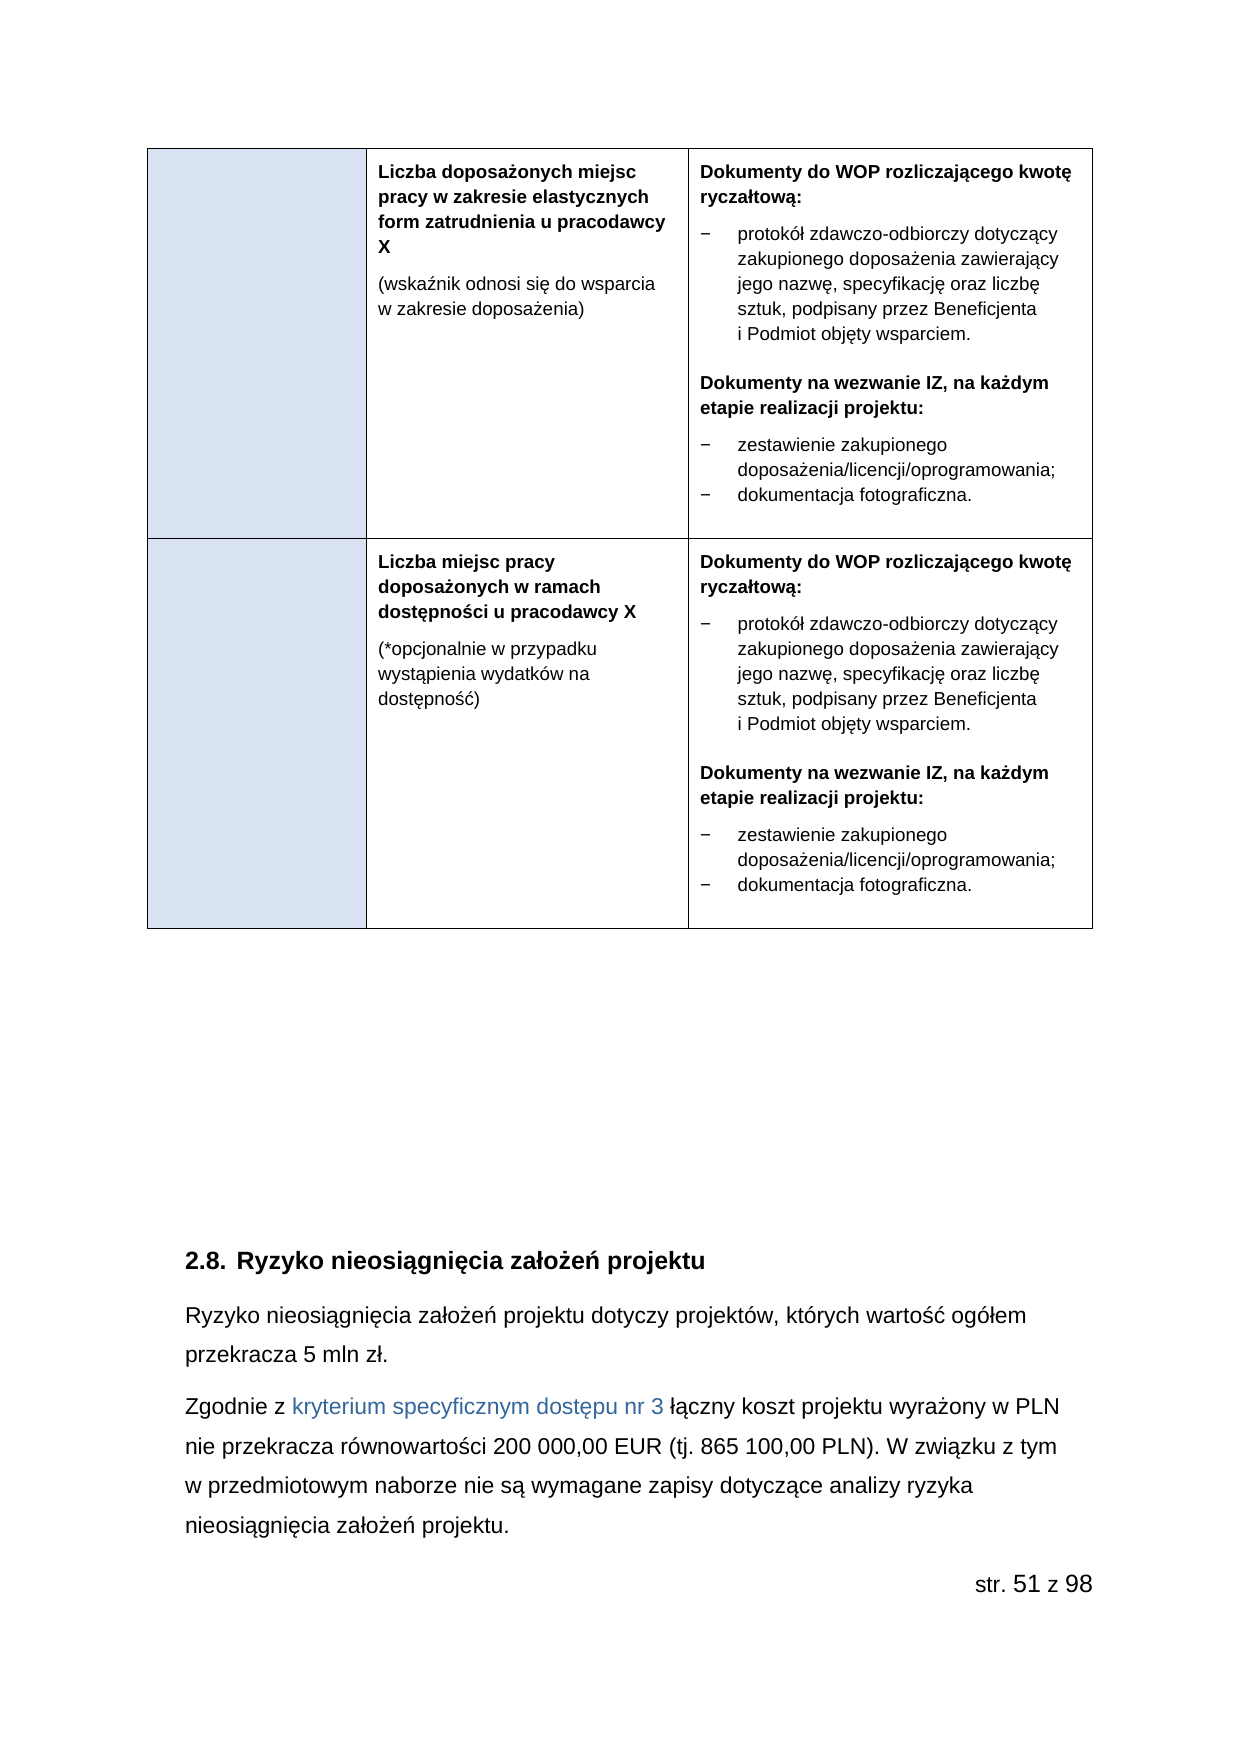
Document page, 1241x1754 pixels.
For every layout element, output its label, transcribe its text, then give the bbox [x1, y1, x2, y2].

text Ryzyko nieosiągnięcia założeń projektu [185, 1246, 1093, 1275]
table_cell Liczba doposażonych miejsc pracy w zakresie elastycznych form zatrudnienia u pracodawcy X (wskaźnik odnosi się do wsparcia w zakresie doposażenia) [367, 149, 688, 538]
table_cell [148, 149, 366, 538]
table_cell Dokumenty do WOP rozliczającego kwotę ryczałtową: protokół zdawczo-odbiorczy dotyczący zakupionego doposażenia zawierający jego nazwę, specyfikację oraz liczbę sztuk, podpisany przez Beneficjenta i Podmiot objęty wsparciem. Dokumenty na wezwanie IZ, na każdym etapie realizacji projektu: zestawienie zakupionego doposażenia/licencji/oprogramowania; dokumentacja fotograficzna. [689, 539, 1092, 928]
table_cell Dokumenty do WOP rozliczającego kwotę ryczałtową: protokół zdawczo-odbiorczy dotyczący zakupionego doposażenia zawierający jego nazwę, specyfikację oraz liczbę sztuk, podpisany przez Beneficjenta i Podmiot objęty wsparciem. Dokumenty na wezwanie IZ, na każdym etapie realizacji projektu: zestawienie zakupionego doposażenia/licencji/oprogramowania; dokumentacja fotograficzna. [689, 149, 1092, 538]
table_cell Liczba miejsc pracy doposażonych w ramach dostępności u pracodawcy X (*opcjonalnie w przypadku wystąpienia wydatków na dostępność) [367, 539, 688, 928]
text Ryzyko nieosiągnięcia założeń projektu dotyczy projektów, których wartość ogółem przekracza 5 mln zł. [185, 1302, 1093, 1368]
table_cell [148, 539, 366, 928]
text Zgodnie z kryterium specyficznym dostępu nr 3 łączny koszt projektu wyrażony w PLN nie przekracza równowartości 200 000,00 EUR (tj. 865 100,00 PLN). W związku z tym w przedmiotowym naborze nie są wymagane zapisy dotyczące analizy ryzyka nieosiągnięcia założeń projektu. [185, 1393, 1093, 1538]
